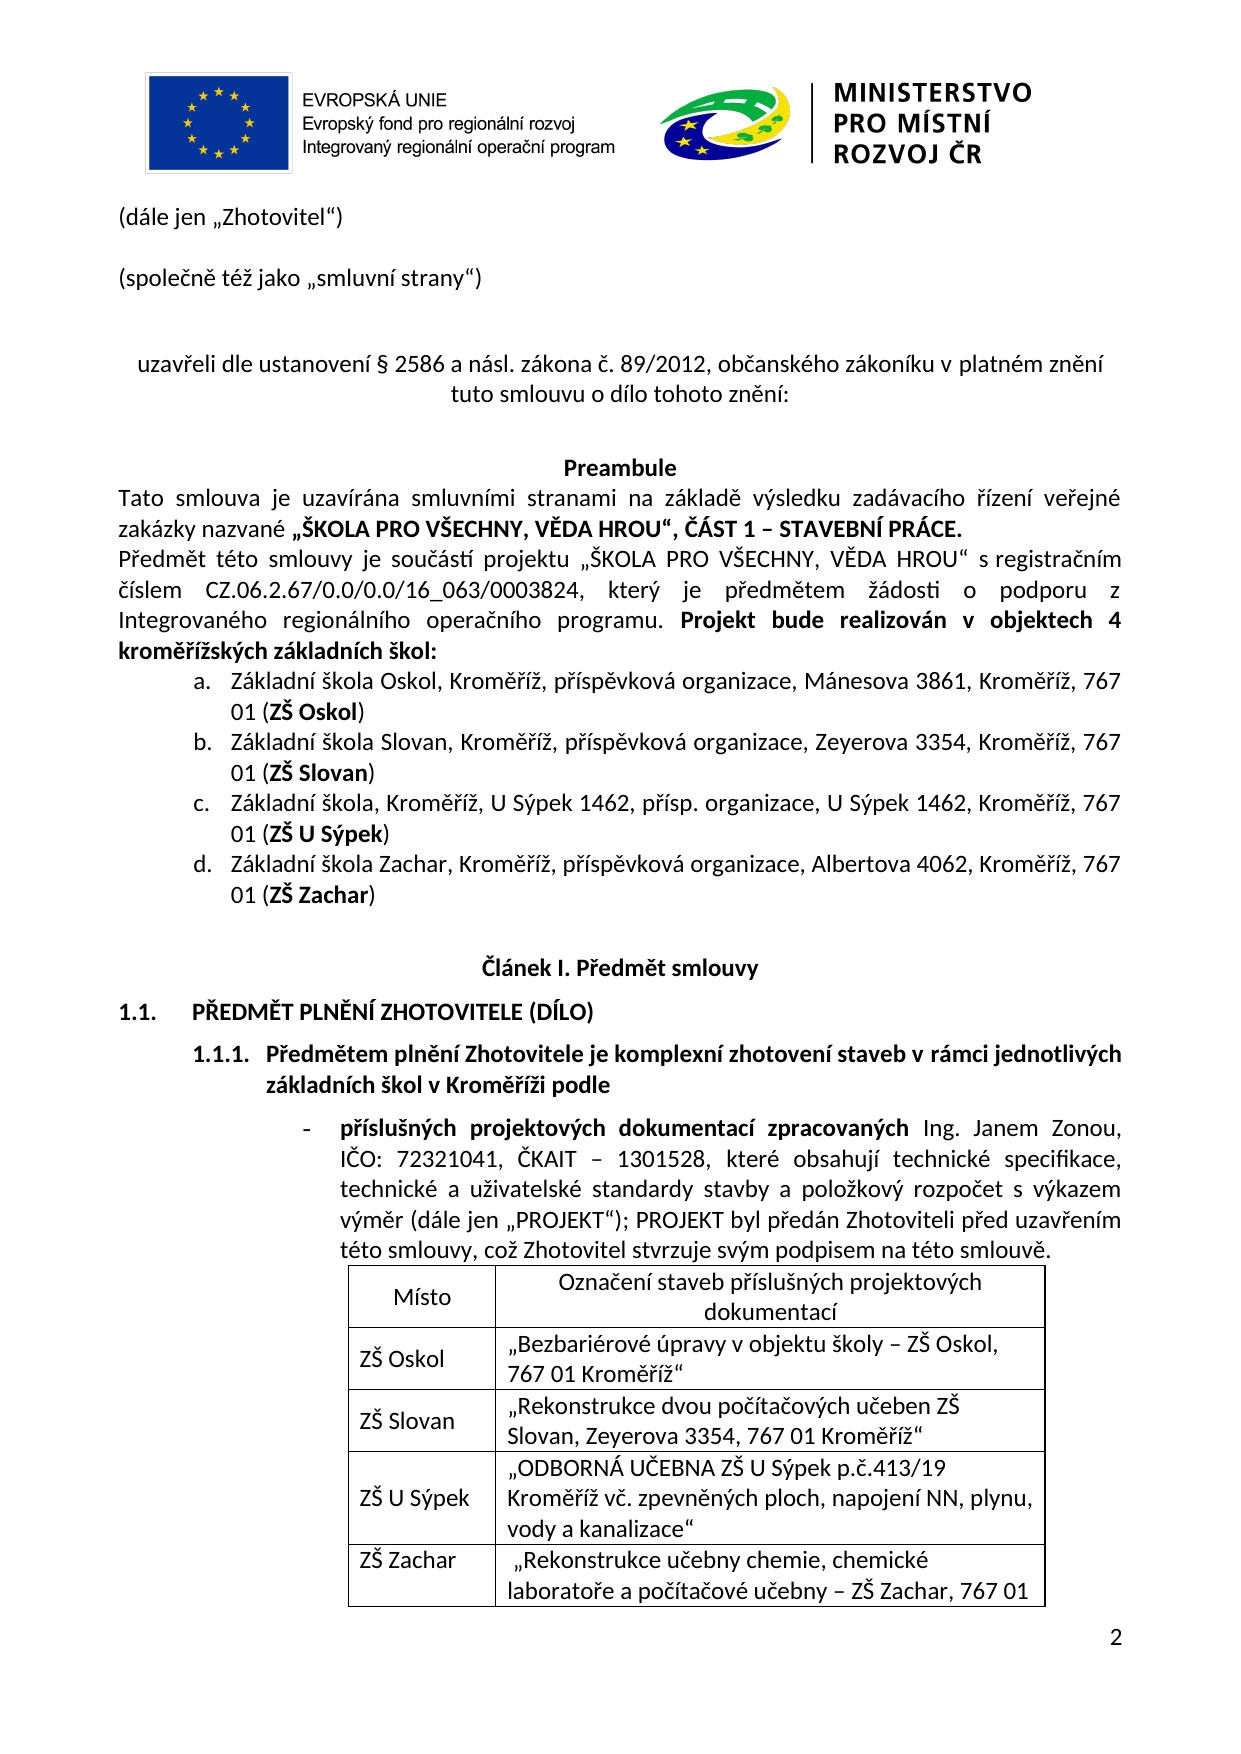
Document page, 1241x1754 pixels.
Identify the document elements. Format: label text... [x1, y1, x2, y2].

table_cell ZŠ U Sýpek [349, 1452, 495, 1544]
text 1.1.1. Předmětem plnění Zhotovitele je komplexní zhotovení staveb v rámci jednotlivých základních škol v Kroměříži podle [192, 1039, 1122, 1100]
text Předmět této smlouvy je součástí projektu „ŠKOLA PRO VŠECHNY, VĚDA HROU“ s registračním číslem CZ.06.2.67/0.0/0.0/16_063/0003824, který je předmětem žádosti o podporu z Integrovaného regionálního operačního programu. Projekt bude realizován v objektech 4 kroměřížských základních škol: [118, 543, 1122, 665]
list Základní škola Slovan, Kroměříž, příspěvková organizace, Zeyerova 3354, Kroměříž, 767 01 (ZŠ Slovan) [193, 726, 1122, 787]
table_cell „Rekonstrukce učebny chemie, chemické laboratoře a počítačové učebny – ZŠ Zachar, 767 01 Kroměříž“ [496, 1545, 1044, 1606]
table_header Místo [349, 1266, 495, 1327]
table_cell ZŠ Zachar [349, 1545, 495, 1606]
list příslušných projektových dokumentací zpracovaných Ing. Janem Zonou, IČO: 72321041, ČKAIT – 1301528, které obsahují technické specifikace, technické a uživatelské standardy stavby a položkový rozpočet s výkazem výměr (dále jen „PROJEKT“); PROJEKT byl předán Zhotoviteli před uzavřením této smlouvy, což Zhotovitel stvrzuje svým podpisem na této smlouvě. [302, 1112, 1122, 1265]
table_cell „Rekonstrukce dvou počítačových učeben ZŠ Slovan, Zeyerova 3354, 767 01 Kroměříž“ [496, 1390, 1044, 1451]
picture [118, 44, 1062, 201]
list Základní škola Zachar, Kroměříž, příspěvková organizace, Albertova 4062, Kroměříž, 767 01 (ZŠ Zachar) [193, 848, 1122, 909]
text Preambule [118, 452, 1122, 482]
text (společně též jako „smluvní strany“) [118, 262, 1122, 292]
table_cell ZŠ Oskol [349, 1328, 495, 1389]
table_cell „Bezbariérové úpravy v objektu školy – ZŠ Oskol, 767 01 Kroměříž“ [496, 1328, 1044, 1389]
table_header Označení staveb příslušných projektových dokumentací [496, 1266, 1044, 1327]
list Základní škola Oskol, Kroměříž, příspěvková organizace, Mánesova 3861, Kroměříž, 767 01 (ZŠ Oskol) [193, 665, 1122, 726]
subtitle 1.1. PŘEDMĚT PLNĚNÍ ZHOTOVITELE (DÍLO) [118, 996, 1122, 1026]
text (dále jen „Zhotovitel“) [118, 201, 1122, 231]
table_cell ZŠ Slovan [349, 1390, 495, 1451]
list Základní škola, Kroměříž, U Sýpek 1462, přísp. organizace, U Sýpek 1462, Kroměříž, 767 01 (ZŠ U Sýpek) [193, 787, 1122, 848]
text Článek I. Předmět smlouvy [118, 953, 1122, 983]
text Tato smlouva je uzavírána smluvními stranami na základě výsledku zadávacího řízení veřejné zakázky nazvané „ŠKOLA PRO VŠECHNY, VĚDA HROU“, část 1 – stavební práce. [118, 482, 1122, 543]
text uzavřeli dle ustanovení § 2586 a násl. zákona č. 89/2012, občanského zákoníku v platném znění tuto smlouvu o dílo tohoto znění: [118, 348, 1122, 409]
table_cell „ODBORNÁ UČEBNA ZŠ U Sýpek p.č.413/19 Kroměříž vč. zpevněných ploch, napojení NN, plynu, vody a kanalizace“ [496, 1452, 1044, 1544]
